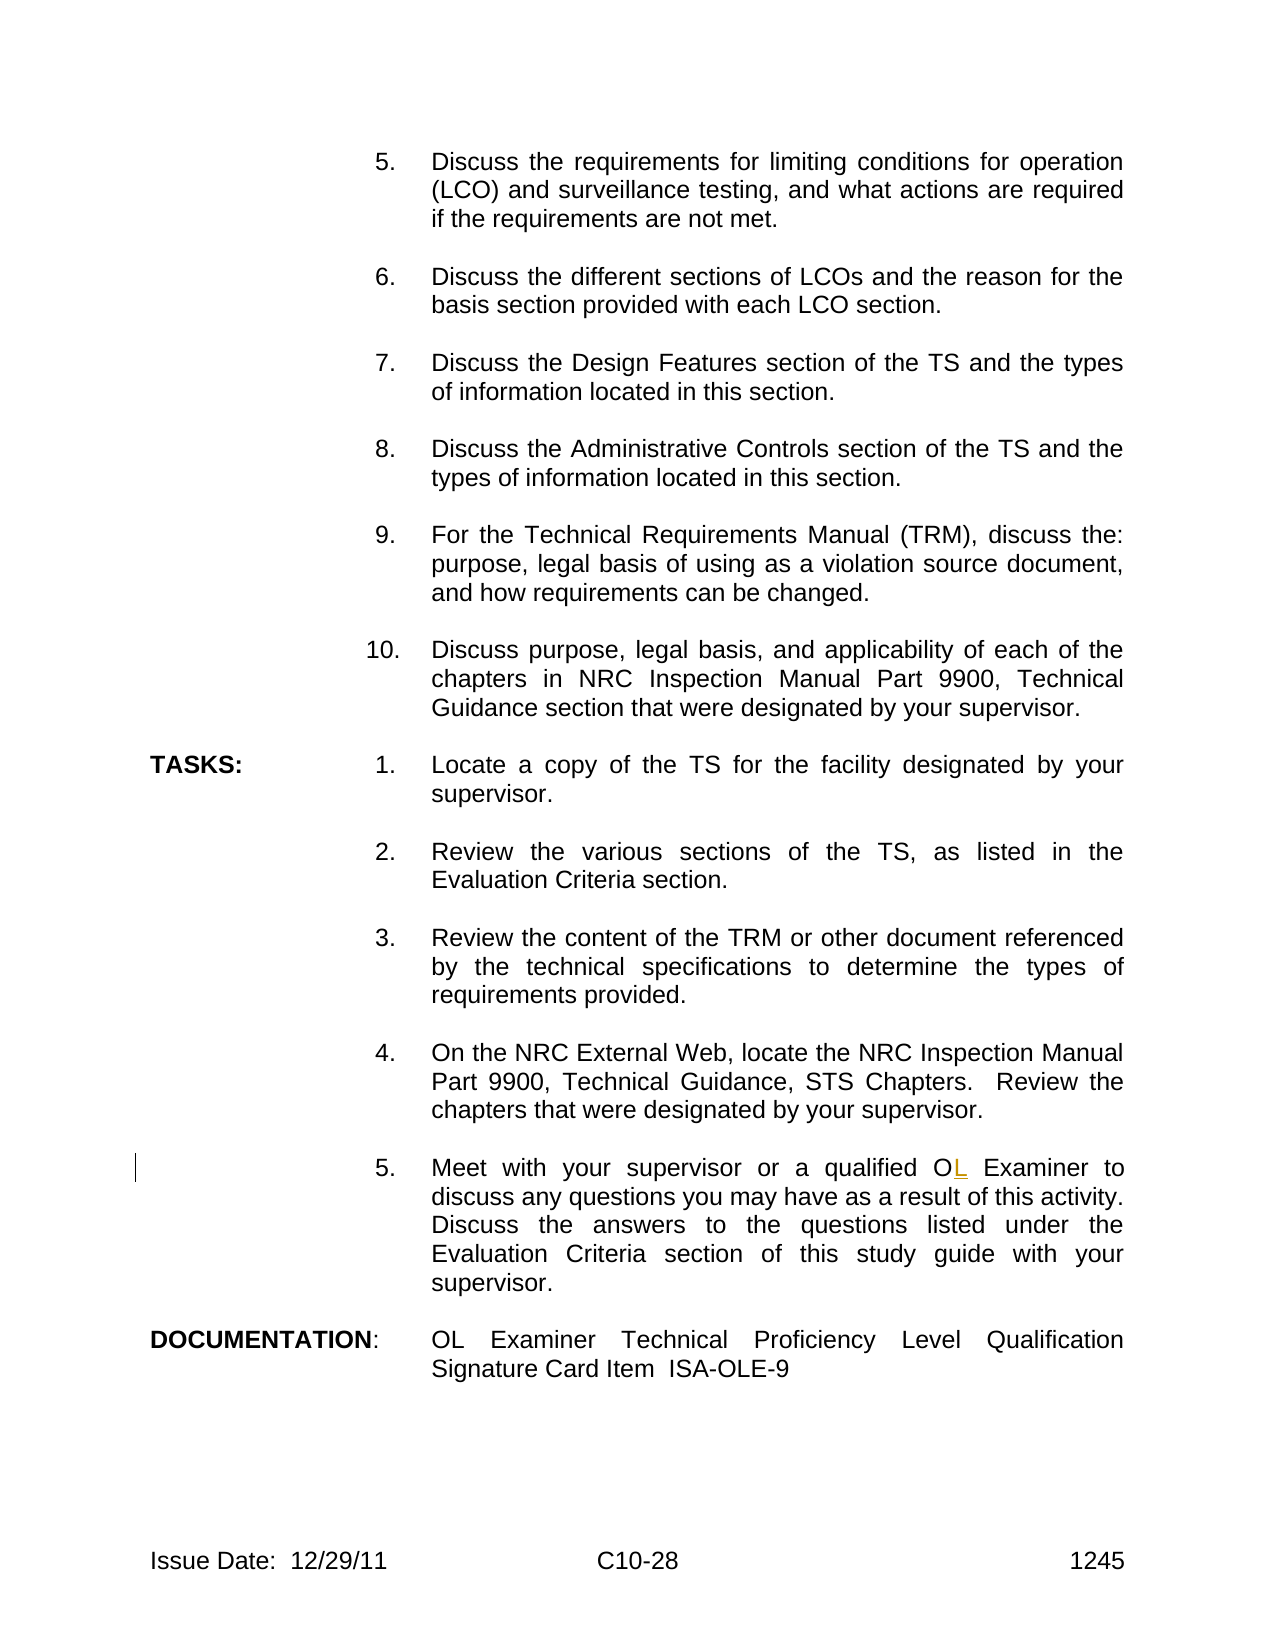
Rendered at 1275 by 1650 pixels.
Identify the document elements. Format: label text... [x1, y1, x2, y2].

text 9. For the Technical Requirements Manual (TRM), discuss the: purpose, legal basis of using as a violation source document, and how requirements can be changed. [375, 520, 1125, 607]
text 8. Discuss the Administrative Controls section of the TS and the types of information located in this section. [375, 434, 1125, 492]
text 3. Review the content of the TRM or other document referenced by the technical specifications to determine the types of requirements provided. [375, 923, 1125, 1009]
text 2. Review the various sections of the TS, as listed in the Evaluation Criteria section. [375, 837, 1125, 894]
text 6. Discuss the different sections of LCOs and the reason for the basis section provided with each LCO section. [375, 262, 1125, 319]
text 5. Meet with your supervisor or a qualified O Examiner to discuss any questions you may have as a result of this activity. Discuss the answers to the questions listed under the Evaluation Criteria section of this study guide with your supervisor. [375, 1153, 1125, 1297]
text TASKS: 1. Locate a copy of the TS for the facility designated by your supervisor. [150, 750, 1125, 808]
text 10. Discuss purpose, legal basis, and applicability of each of the chapters in NRC Inspection Manual Part 9900, Technical Guidance section that were designated by your supervisor. [366, 635, 1125, 722]
text 7. Discuss the Design Features section of the TS and the types of information located in this section. [375, 348, 1125, 405]
text DOCUMENTATION: OL Examiner Technical Proficiency Level Qualification Signature Card Item ISA-OLE-9 [150, 1325, 1125, 1383]
list On the NRC External Web, locate the NRC Inspection Manual Part 9900, Technical Guidance, STS Chapters. Review the chapters that were designated by your supervisor. [375, 1038, 1125, 1124]
text 5. Discuss the requirements for limiting conditions for operation (LCO) and surveillance testing, and what actions are required if the requirements are not met. [375, 147, 1125, 233]
